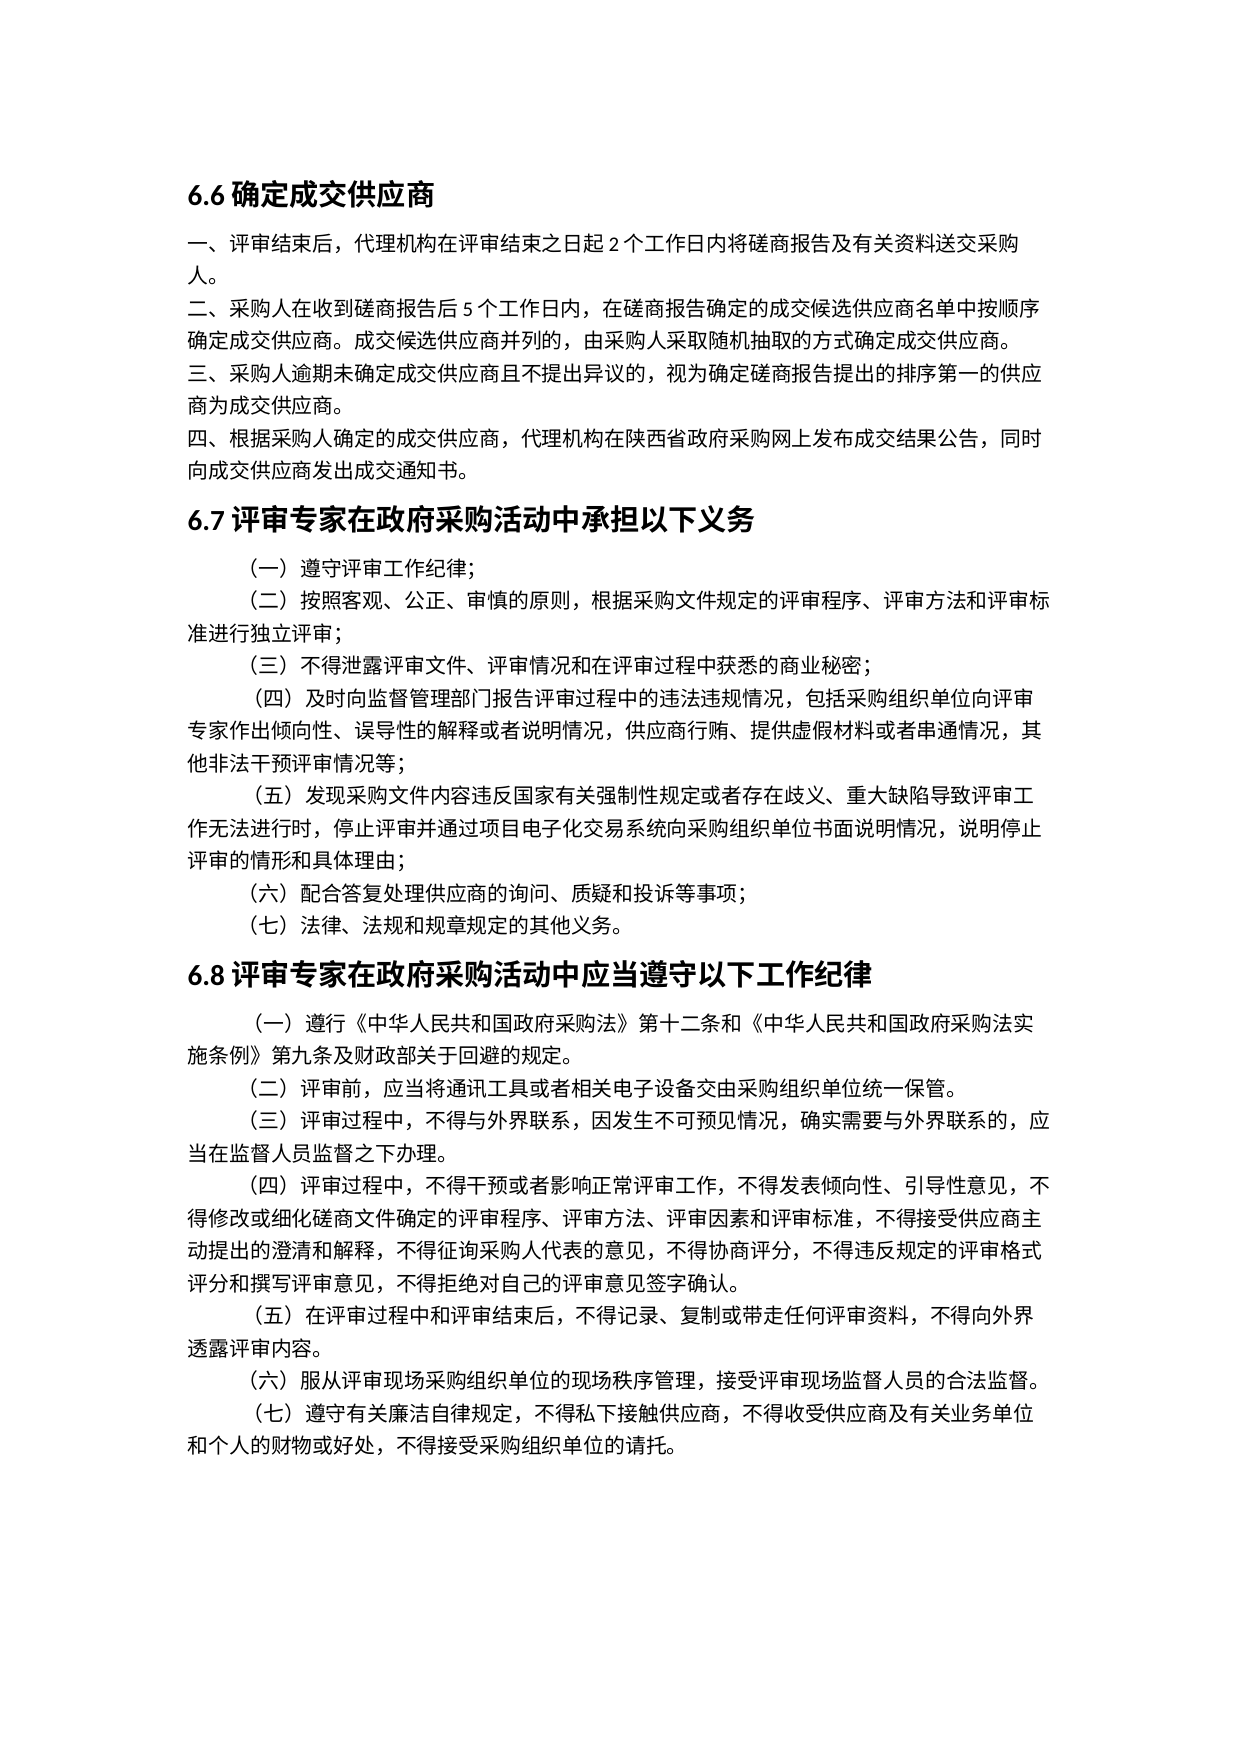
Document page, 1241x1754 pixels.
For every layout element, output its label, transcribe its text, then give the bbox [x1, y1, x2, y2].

text （五）在评审过程中和评审结束后，不得记录、复制或带走任何评审资料，不得向外界透露评审内容。 [187, 1299, 1053, 1364]
text （三）评审过程中，不得与外界联系，因发生不可预见情况，确实需要与外界联系的，应当在监督人员监督之下办理。 [187, 1104, 1053, 1169]
text （七）法律、法规和规章规定的其他义务。 [187, 909, 1053, 942]
text 四、根据采购人确定的成交供应商，代理机构在陕西省政府采购网上发布成交结果公告，同时向成交供应商发出成交通知书。 [187, 422, 1053, 487]
text （三）不得泄露评审文件、评审情况和在评审过程中获悉的商业秘密； [187, 649, 1053, 682]
text （二）按照客观、公正、审慎的原则，根据采购文件规定的评审程序、评审方法和评审标准进行独立评审； [187, 584, 1053, 649]
text 6.6确定成交供应商 [187, 162, 1053, 227]
text （六）服从评审现场采购组织单位的现场秩序管理，接受评审现场监督人员的合法监督。 [187, 1364, 1053, 1397]
text 6.8评审专家在政府采购活动中应当遵守以下工作纪律 [187, 942, 1053, 1007]
text （一）遵行《中华人民共和国政府采购法》第十二条和《中华人民共和国政府采购法实施条例》第九条及财政部关于回避的规定。 [187, 1007, 1053, 1072]
text （四）评审过程中，不得干预或者影响正常评审工作，不得发表倾向性、引导性意见，不得修改或细化磋商文件确定的评审程序、评审方法、评审因素和评审标准，不得接受供应商主动提出的澄清和解释，不得征询采购人代表的意见，不得协商评分，不得违反规定的评审格式评分和撰写评审意见，不得拒绝对自己的评审意见签字确认。 [187, 1169, 1053, 1299]
text 6.7评审专家在政府采购活动中承担以下义务 [187, 487, 1053, 552]
text 二、采购人在收到磋商报告后5个工作日内，在磋商报告确定的成交候选供应商名单中按顺序确定成交供应商。成交候选供应商并列的，由采购人采取随机抽取的方式确定成交供应商。 [187, 292, 1053, 357]
text （七）遵守有关廉洁自律规定，不得私下接触供应商，不得收受供应商及有关业务单位和个人的财物或好处，不得接受采购组织单位的请托。 [187, 1397, 1053, 1462]
text （六）配合答复处理供应商的询问、质疑和投诉等事项； [187, 877, 1053, 909]
text （四）及时向监督管理部门报告评审过程中的违法违规情况，包括采购组织单位向评审专家作出倾向性、误导性的解释或者说明情况，供应商行贿、提供虚假材料或者串通情况，其他非法干预评审情况等； [187, 682, 1053, 779]
text 三、采购人逾期未确定成交供应商且不提出异议的，视为确定磋商报告提出的排序第一的供应商为成交供应商。 [187, 357, 1053, 422]
text （五）发现采购文件内容违反国家有关强制性规定或者存在歧义、重大缺陷导致评审工作无法进行时，停止评审并通过项目电子化交易系统向采购组织单位书面说明情况，说明停止评审的情形和具体理由； [187, 779, 1053, 877]
text 一、评审结束后，代理机构在评审结束之日起2个工作日内将磋商报告及有关资料送交采购人。 [187, 227, 1053, 292]
text （一）遵守评审工作纪律； [187, 552, 1053, 584]
text （二）评审前，应当将通讯工具或者相关电子设备交由采购组织单位统一保管。 [187, 1072, 1053, 1104]
